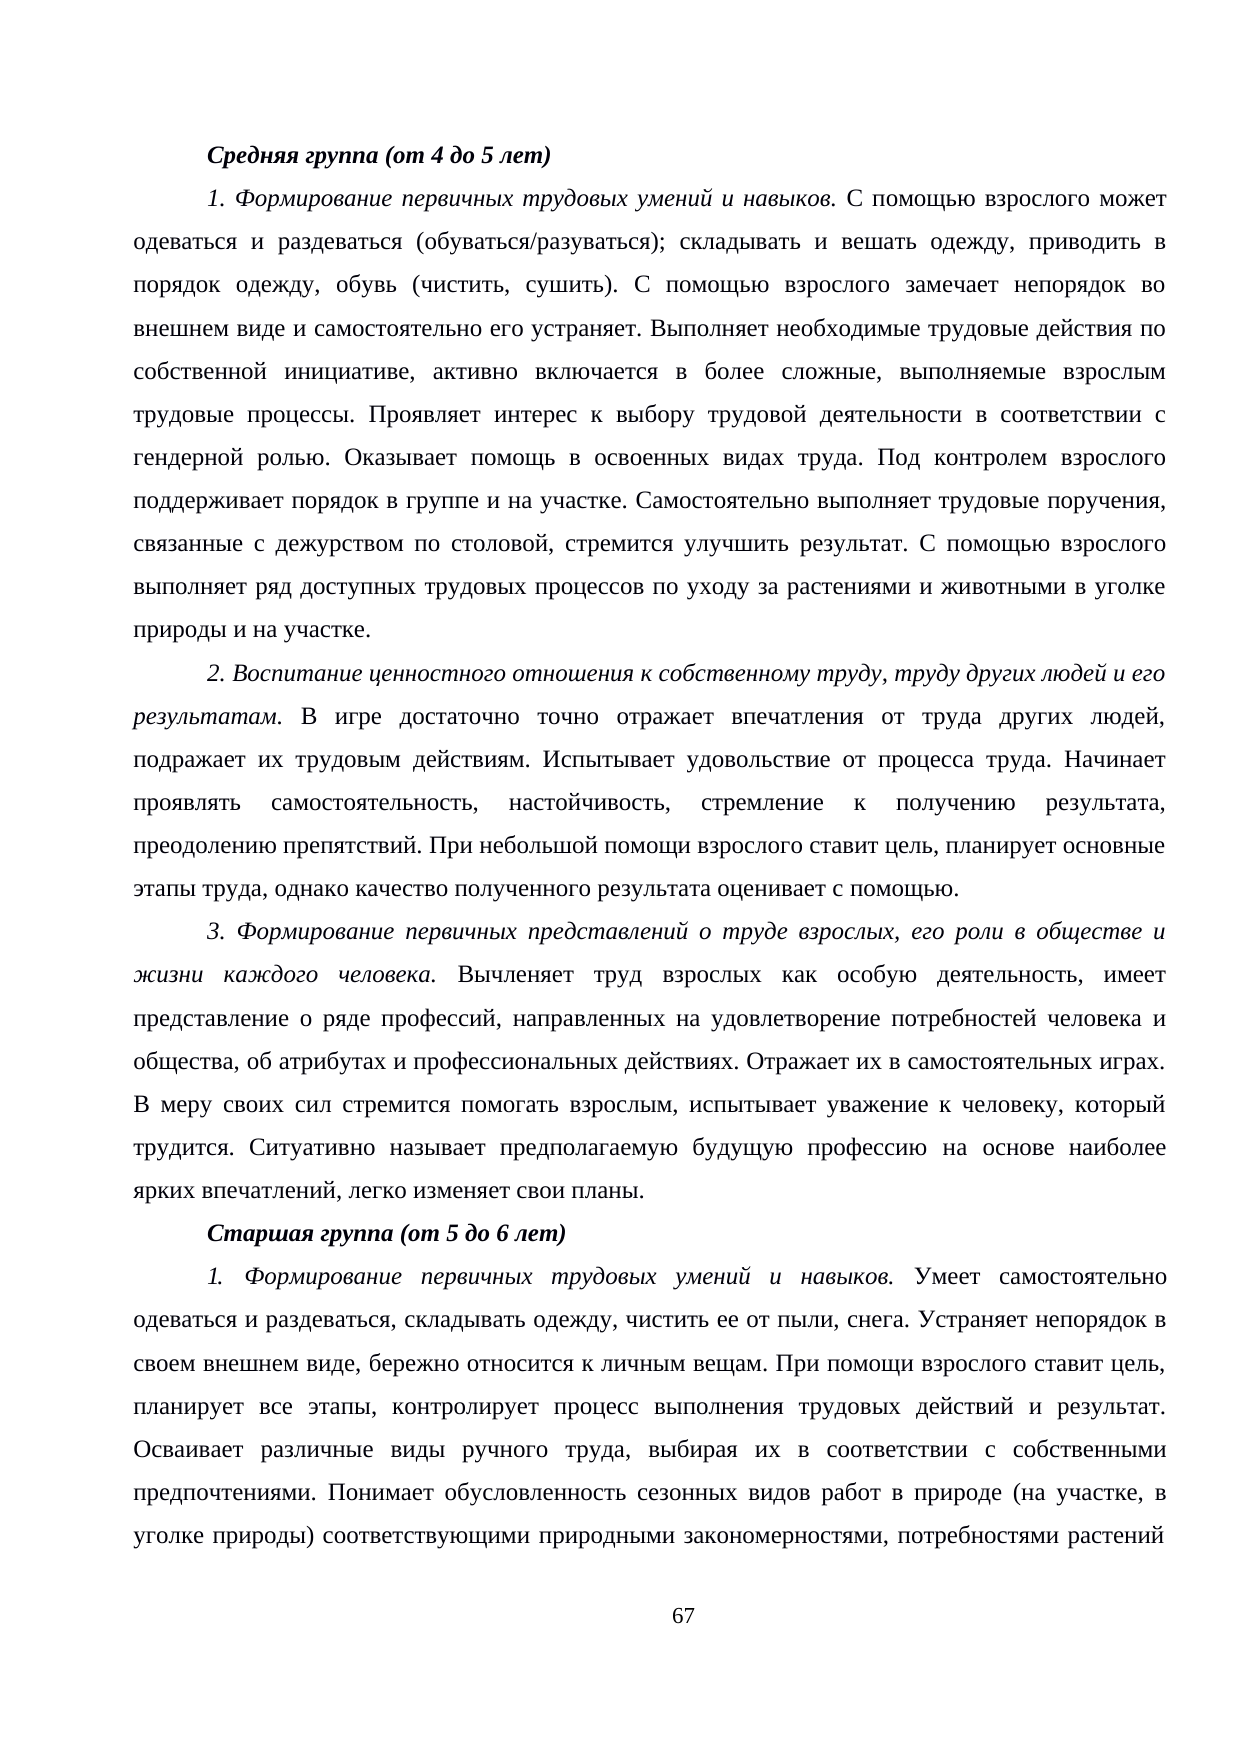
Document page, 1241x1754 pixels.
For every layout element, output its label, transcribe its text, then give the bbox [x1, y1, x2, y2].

list Формирование первичных представлений о труде взрослых, его роли в обществе и жизни каждого человека. Вычленяет труд взрослых как особую деятельность, имеет представление о ряде профессий, направленных на удовлетворение потребностей человека и общества, об атрибутах и профессиональных действиях. Отражает их в самостоятельных играх. В меру своих сил стремится помогать взрослым, испытывает уважение к человеку, который трудится. Ситуативно называет предполагаемую будущую профессию на основе наиболее ярких впечатлений, легко изменяет свои планы. [133, 916, 1167, 1204]
list Формирование первичных трудовых умений и навыков. С помощью взрослого может одеваться и раздеваться (обуваться/разуваться); складывать и вешать одежду, приводить в порядок одежду, обувь (чистить, сушить). С помощью взрослого замечает непорядок во внешнем виде и самостоятельно его устраняет. Выполняет необходимые трудовые действия по собственной инициативе, активно включается в более сложные, выполняемые взрослым трудовые процессы. Проявляет интерес к выбору трудовой деятельности в соответствии с гендерной ролью. Оказывает помощь в освоенных видах труда. Под контролем взрослого поддерживает порядок в группе и на участке. Самостоятельно выполняет трудовые поручения, связанные с дежурством по столовой, стремится улучшить результат. С помощью взрослого выполняет ряд доступных трудовых процессов по уходу за растениями и животными в уголке природы и на участке. [133, 183, 1167, 643]
list Воспитание ценностного отношения к собственному труду, труду других людей и его результатам. В игре достаточно точно отражает впечатления от труда других людей, подражает их трудовым действиям. Испытывает удовольствие от процесса труда. Начинает проявлять самостоятельность, настойчивость, стремление к получению результата, преодолению препятствий. При небольшой помощи взрослого ставит цель, планирует основные этапы труда, однако качество полученного результата оценивает с помощью. [133, 658, 1166, 902]
list Формирование первичных трудовых умений и навыков. Умеет самостоятельно одеваться и раздеваться, складывать одежду, чистить ее от пыли, снега. Устраняет непорядок в своем внешнем виде, бережно относится к личным вещам. При помощи взрослого ставит цель, планирует все этапы, контролирует процесс выполнения трудовых действий и результат. Осваивает различные виды ручного труда, выбирая их в соответствии с собственными предпочтениями. Понимает обусловленность сезонных видов работ в природе (на участке, в уголке природы) соответствующими природными закономерностями, потребностями растений [133, 1261, 1167, 1549]
text Старшая группа (от 5 до 6 лет) [207, 1218, 1194, 1247]
text Средняя группа (от 4 до 5 лет) [207, 140, 1194, 169]
